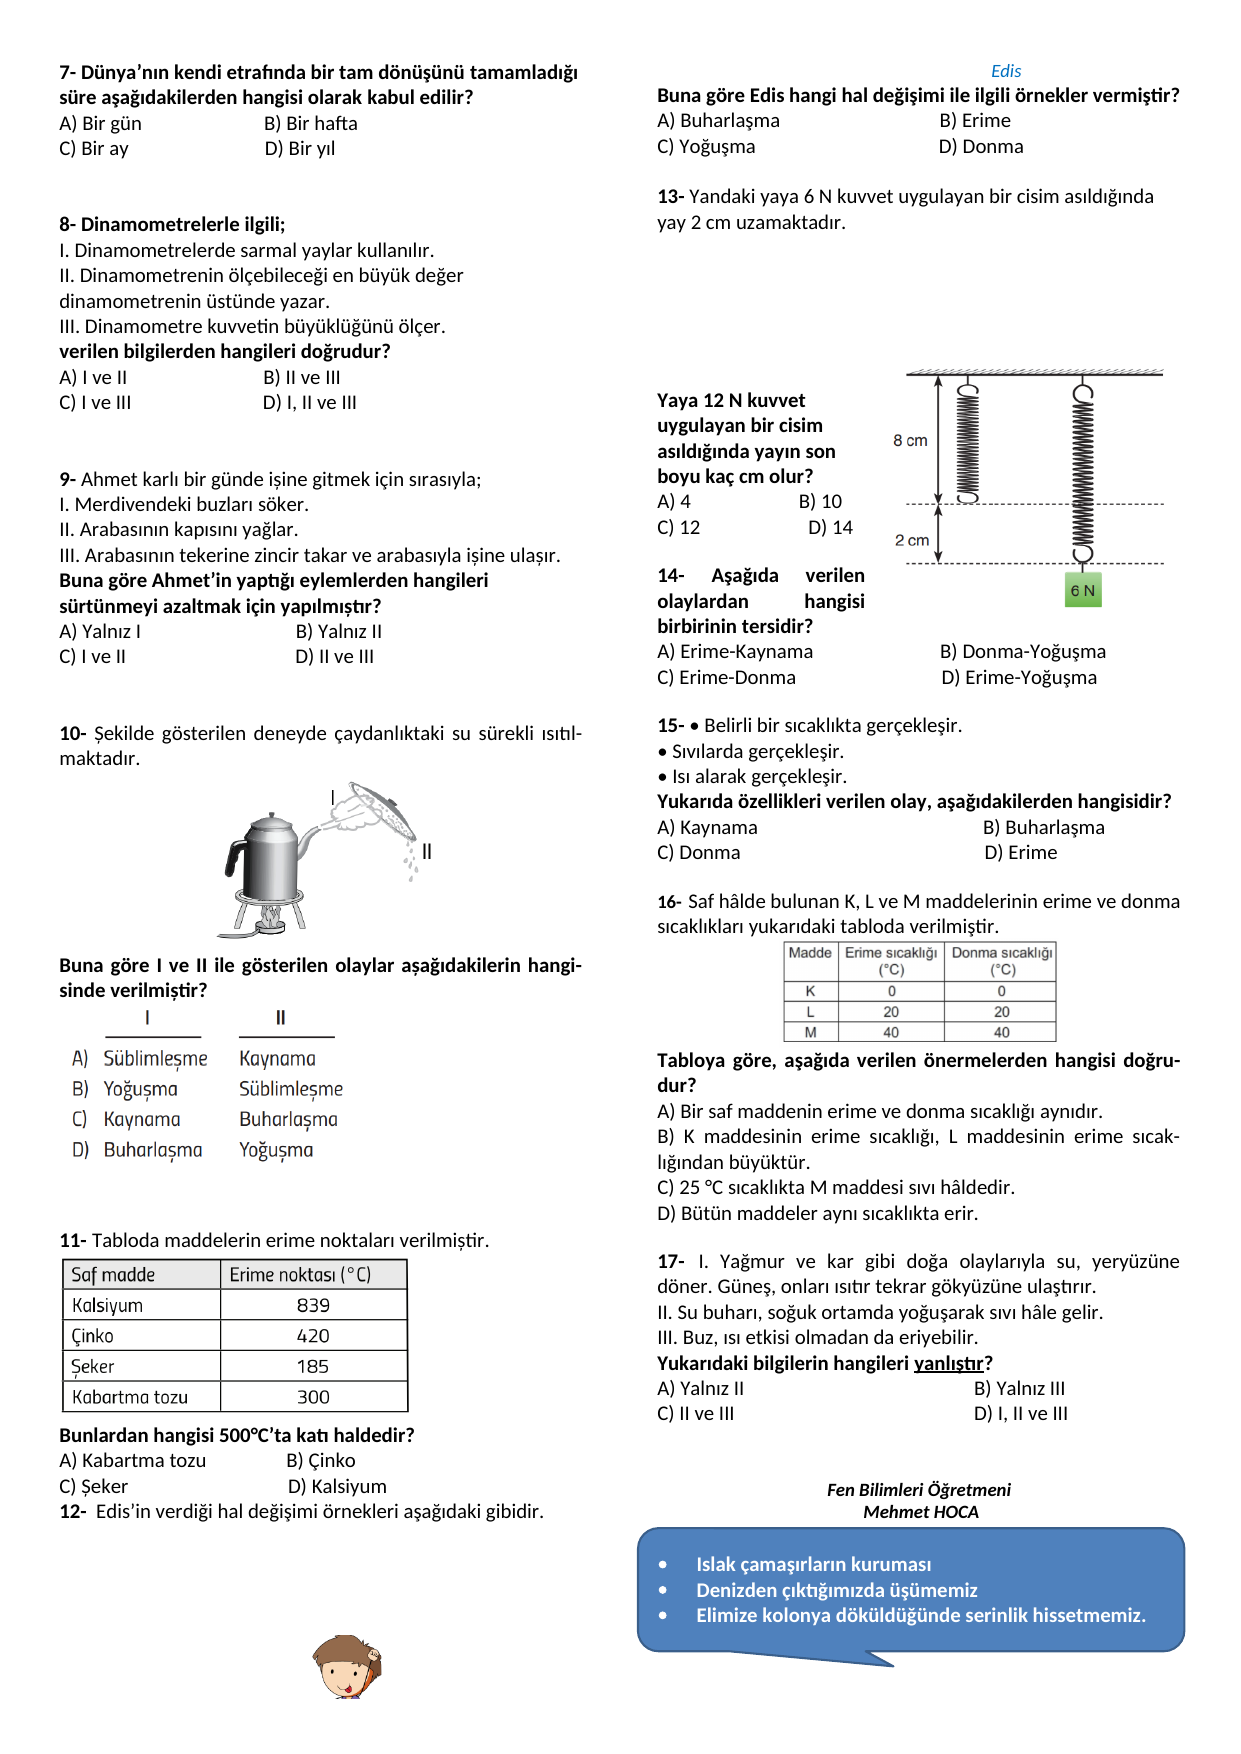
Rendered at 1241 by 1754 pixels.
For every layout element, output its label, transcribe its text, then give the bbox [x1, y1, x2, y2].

text verilen bilgilerden hangileri doğrudur? [59, 339, 583, 364]
text C) I ve II D) II ve III [59, 644, 583, 669]
text Fen Bilimleri Öğretmeni [657, 1478, 1181, 1501]
text II. Su buharı, soğuk ortamda yoğuşarak sıvı hâle gelir. [657, 1299, 1181, 1324]
text C) Yoğuşma D) Donma [657, 133, 1181, 158]
text III. Arabasının tekerine zincir takar ve arabasıyla ișine ulașır. [59, 542, 583, 567]
text A) Kaynama B) Buharlaşma [657, 814, 1181, 839]
text Mehmet HOCA [657, 1501, 1181, 1523]
picture [312, 1635, 382, 1699]
text II. Arabasının kapısını yağlar. [59, 517, 583, 542]
text 9- Ahmet karlı bir günde ișine gitmek için sırasıyla; [59, 466, 583, 491]
text • Sıvılarda gerçekleşir. [657, 738, 1181, 763]
text 13- Yandaki yaya 6 N kuvvet uygulayan bir cisim asıldığında yay 2 cm uzamaktadır. [657, 184, 1181, 234]
text 8- Dinamometrelerle ilgili; [59, 212, 583, 237]
text C) Erime-Donma D) Erime-Yoğuşma [657, 664, 1181, 689]
text A) Yalnız I B) Yalnız II [59, 618, 583, 644]
text A) Buharlaşma B) Erime [657, 107, 1181, 133]
text C) Șeker D) Kalsiyum [59, 1473, 583, 1498]
text Yukarıdaki bilgilerin hangileri yanlıştır? [657, 1350, 1181, 1375]
text Buna göre Ahmet’in yaptığı eylemlerden hangileri sürtünmeyi azaltmak için yapılmıștır? [59, 567, 583, 618]
picture [779, 938, 1060, 1048]
text Yaya 12 N kuvvet uygulayan bir cisim asıldığında yayın son boyu kaç cm olur? [657, 387, 884, 489]
text 15- • Belirli bir sıcaklıkta gerçekleşir. [657, 712, 1181, 738]
text A) Bir gün B) Bir hafta [59, 110, 583, 135]
picture [884, 363, 1182, 612]
text C) I ve III D) I, II ve III [59, 389, 583, 415]
text 10- Șekilde gösterilen deneyde çaydanlıktaki su sürekli ısıtıl-maktadır. [59, 720, 583, 771]
text C) 25 °C sıcaklıkta M maddesi sıvı hâldedir. [657, 1174, 1181, 1200]
text I. Dinamometrelerde sarmal yaylar kullanılır. [59, 237, 583, 262]
text 14- Aşağıda verilen olaylardan hangisi birbirinin tersidir? [657, 562, 1181, 639]
text A) Erime-Kaynama B) Donma-Yoğuşma [657, 639, 1181, 664]
text II. Dinamometrenin ölçebileceği en büyük değer dinamometrenin üstünde yazar. [59, 262, 583, 313]
picture [59, 1002, 350, 1177]
text B) K maddesinin erime sıcaklığı, L maddesinin erime sıcak-lığından büyüktür. [657, 1123, 1181, 1174]
list 12- Edis’in verdiği hal değişimi örnekleri aşağıdaki gibidir. [59, 1498, 583, 1524]
text 7- Dünya’nın kendi etrafında bir tam dönüşünü tamamladığı süre aşağıdakilerden hangisi olarak kabul edilir? [59, 59, 583, 110]
text A) I ve II B) II ve III [59, 364, 583, 389]
text Buna göre I ve II ile gösterilen olaylar așağıdakilerin hangi-sinde verilmiștir? [59, 952, 583, 1003]
text Edis [657, 59, 1181, 82]
text C) Bir ay D) Bir yıl [59, 135, 583, 161]
text C) Donma D) Erime [657, 839, 1181, 865]
text • Isı alarak gerçekleşir. [657, 763, 1181, 789]
text A) Kabartma tozu B) Çinko [59, 1447, 583, 1473]
text D) Bütün maddeler aynı sıcaklıkta erir. [657, 1200, 1181, 1225]
text 16- Saf hâlde bulunan K, L ve M maddelerinin erime ve donma sıcaklıkları yukarıdaki tabloda verilmiştir. [657, 888, 1181, 939]
text A) Bir saf maddenin erime ve donma sıcaklığı aynıdır. [657, 1098, 1181, 1123]
text III. Buz, ısı etkisi olmadan da eriyebilir. [657, 1324, 1181, 1350]
picture [59, 1252, 415, 1423]
picture [172, 770, 471, 952]
text III. Dinamometre kuvvetin büyüklüğünü ölçer. [59, 313, 583, 339]
text A) 4 B) 10 C) 12 D) 14 [657, 489, 884, 539]
text 17- I. Yağmur ve kar gibi doğa olaylarıyla su, yeryüzüne döner. Güneş, onları ısıtır tekrar gökyüzüne ulaştırır. [657, 1248, 1181, 1299]
text Tabloya göre, aşağıda verilen önermelerden hangisi doğru-dur? [657, 1047, 1181, 1098]
text C) II ve III D) I, II ve III [657, 1401, 1181, 1455]
text A) Yalnız II B) Yalnız III [657, 1375, 1181, 1401]
text Bunlardan hangisi 500°C’ta katı haldedir? [59, 1422, 583, 1447]
text I. Merdivendeki buzları söker. [59, 491, 583, 517]
text 11- Tabloda maddelerin erime noktaları verilmiștir. [59, 1227, 583, 1252]
text Yukarıda özellikleri verilen olay, aşağıdakilerden hangisidir? [657, 789, 1181, 814]
text Buna göre Edis hangi hal değişimi ile ilgili örnekler vermiştir? [657, 82, 1181, 107]
